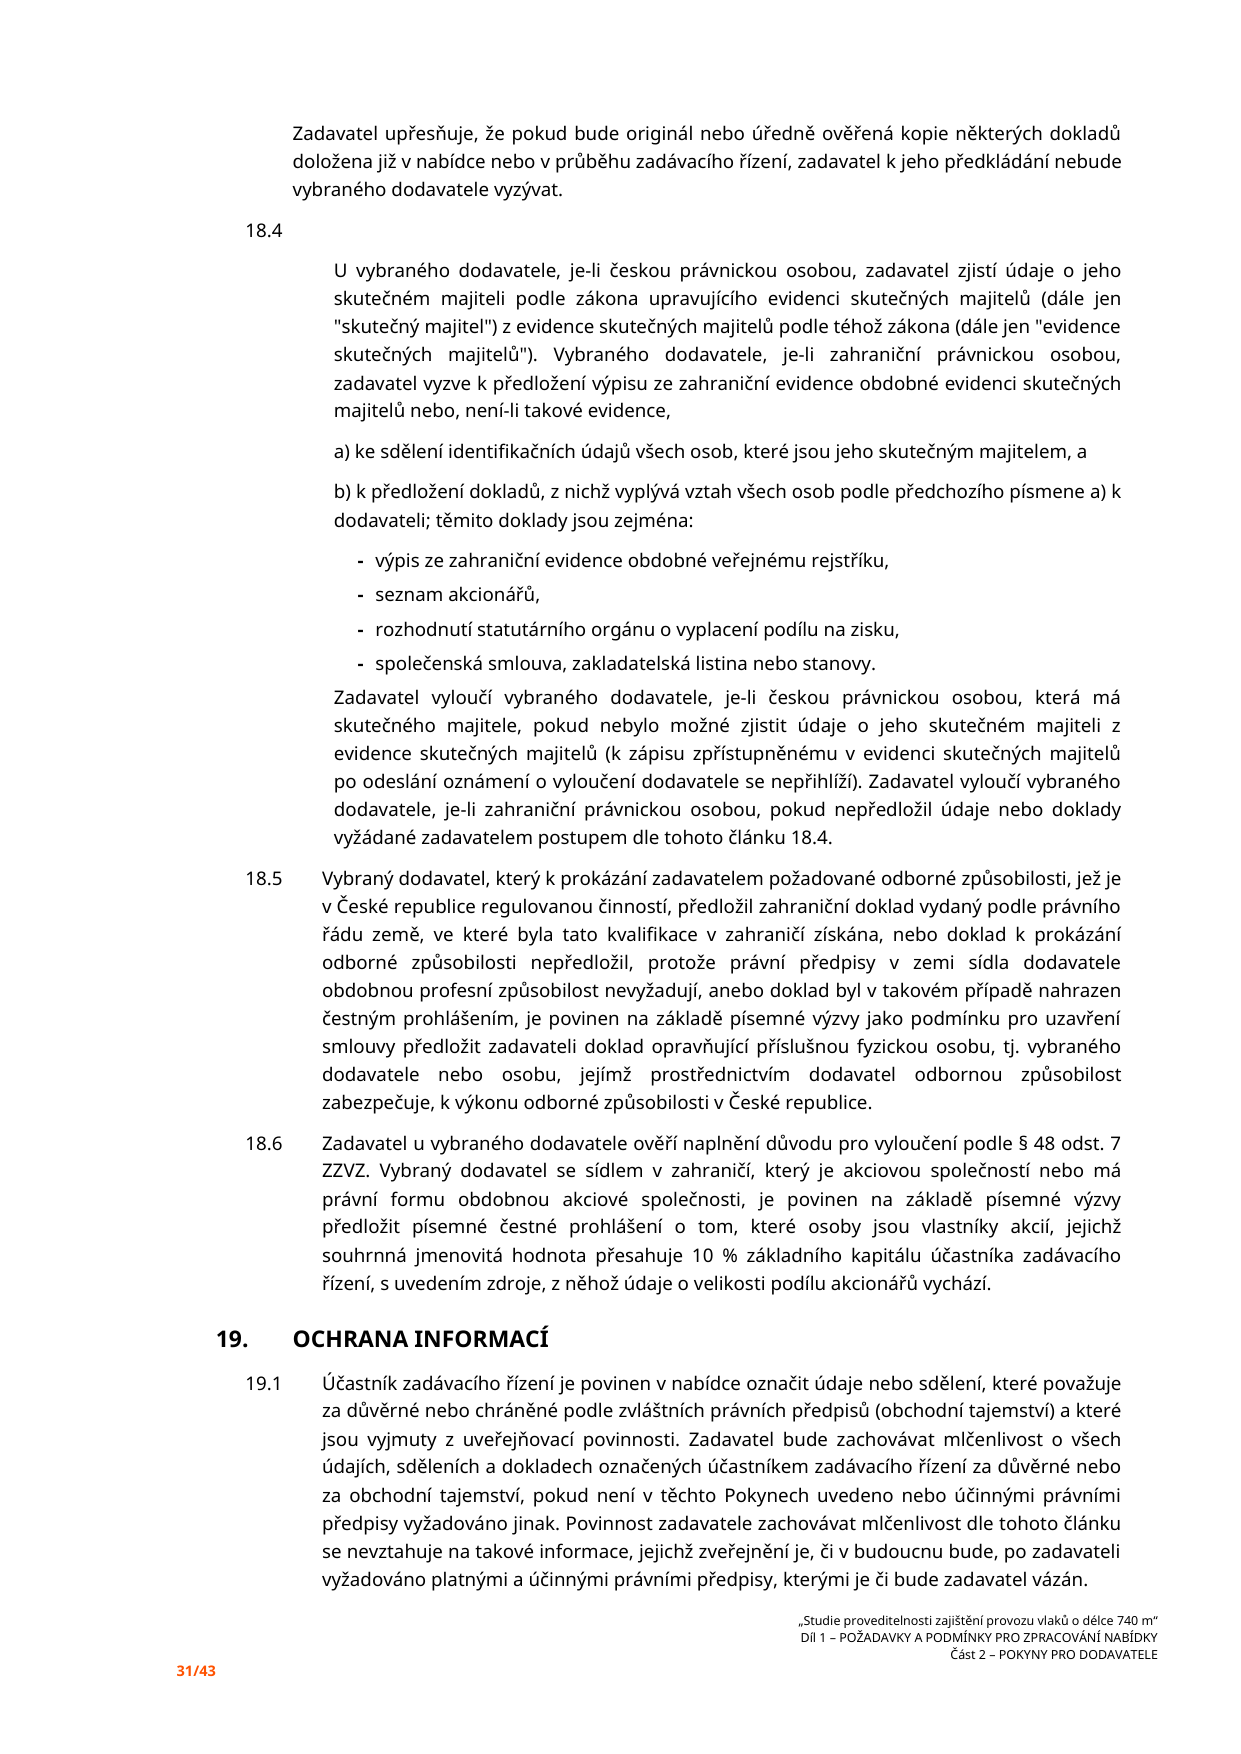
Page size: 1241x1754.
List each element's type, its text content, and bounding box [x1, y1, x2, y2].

list U vybraného dodavatele, je-li českou právnickou osobou, zadavatel zjistí údaje o jeho skutečném majiteli podle zákona upravujícího evidenci skutečných majitelů (dále jen "skutečný majitel") z evidence skutečných majitelů podle téhož zákona (dále jen "evidence skutečných majitelů"). Vybraného dodavatele, je-li zahraniční právnickou osobou, zadavatel vyzve k předložení výpisu ze zahraniční evidence obdobné evidenci skutečných majitelů nebo, není-li takové evidence, [334, 258, 1122, 423]
text společenská smlouva, zakladatelská listina nebo stanovy. [357, 650, 1122, 676]
text Zadavatel upřesňuje, že pokud bude originál nebo úředně ověřená kopie některých dokladů doložena již v nabídce nebo v průběhu zadávacího řízení, zadavatel k jeho předkládání nebude vybraného dodavatele vyzývat. [292, 121, 1122, 202]
text Účastník zadávacího řízení je povinen v nabídce označit údaje nebo sdělení, které považuje za důvěrné nebo chráněné podle zvláštních právních předpisů (obchodní tajemství) a které jsou vyjmuty z uveřejňovací povinnosti. Zadavatel bude zachovávat mlčenlivost o všech údajích, sděleních a dokladech označených účastníkem zadávacího řízení za důvěrné nebo za obchodní tajemství, pokud není v těchto Pokynech uvedeno nebo účinnými právními předpisy vyžadováno jinak. Povinnost zadavatele zachovávat mlčenlivost dle tohoto článku se nevztahuje na takové informace, jejichž zveřejnění je, či v budoucnu bude, po zadavateli vyžadováno platnými a účinnými právními předpisy, kterými je či bude zadavatel vázán. [245, 1370, 1122, 1591]
text Zadavatel u vybraného dodavatele ověří naplnění důvodu pro vyloučení podle § 48 odst. 7 ZZVZ. Vybraný dodavatel se sídlem v zahraničí, který je akciovou společností nebo má právní formu obdobnou akciové společnosti, je povinen na základě písemné výzvy předložit písemné čestné prohlášení o tom, které osoby jsou vlastníky akcií, jejichž souhrnná jmenovitá hodnota přesahuje 10 % základního kapitálu účastníka zadávacího řízení, s uvedením zdroje, z něhož údaje o velikosti podílu akcionářů vychází. [245, 1130, 1122, 1295]
text rozhodnutí statutárního orgánu o vyplacení podílu na zisku, [357, 616, 1122, 641]
text výpis ze zahraniční evidence obdobné veřejnému rejstříku, [357, 547, 1122, 573]
text a) ke sdělení identifikačních údajů všech osob, které jsou jeho skutečným majitelem, a [334, 438, 1122, 464]
text OCHRANA INFORMACÍ [216, 1323, 1122, 1354]
text b) k předložení dokladů, z nichž vyplývá vztah všech osob podle předchozího písmene a) k dodavateli; těmito doklady jsou zejména: [334, 479, 1122, 532]
text Zadavatel vyloučí vybraného dodavatele, je-li českou právnickou osobou, která má skutečného majitele, pokud nebylo možné zjistit údaje o jeho skutečném majiteli z evidence skutečných majitelů (k zápisu zpřístupněnému v evidenci skutečných majitelů po odeslání oznámení o vyloučení dodavatele se nepřihlíží). Zadavatel vyloučí vybraného dodavatele, je-li zahraniční právnickou osobou, pokud nepředložil údaje nebo doklady vyžádané zadavatelem postupem dle tohoto článku 18.4. [334, 684, 1122, 850]
text Vybraný dodavatel, který k prokázání zadavatelem požadované odborné způsobilosti, jež je v České republice regulovanou činností, předložil zahraniční doklad vydaný podle právního řádu země, ve které byla tato kvalifikace v zahraničí získána, nebo doklad k prokázání odborné způsobilosti nepředložil, protože právní předpisy v zemi sídla dodavatele obdobnou profesní způsobilost nevyžadují, anebo doklad byl v takovém případě nahrazen čestným prohlášením, je povinen na základě písemné výzvy jako podmínku pro uzavření smlouvy předložit zadavateli doklad opravňující příslušnou fyzickou osobu, tj. vybraného dodavatele nebo osobu, jejímž prostřednictvím dodavatel odbornou způsobilost zabezpečuje, k výkonu odborné způsobilosti v České republice. [245, 865, 1122, 1115]
text seznam akcionářů, [357, 582, 1122, 607]
